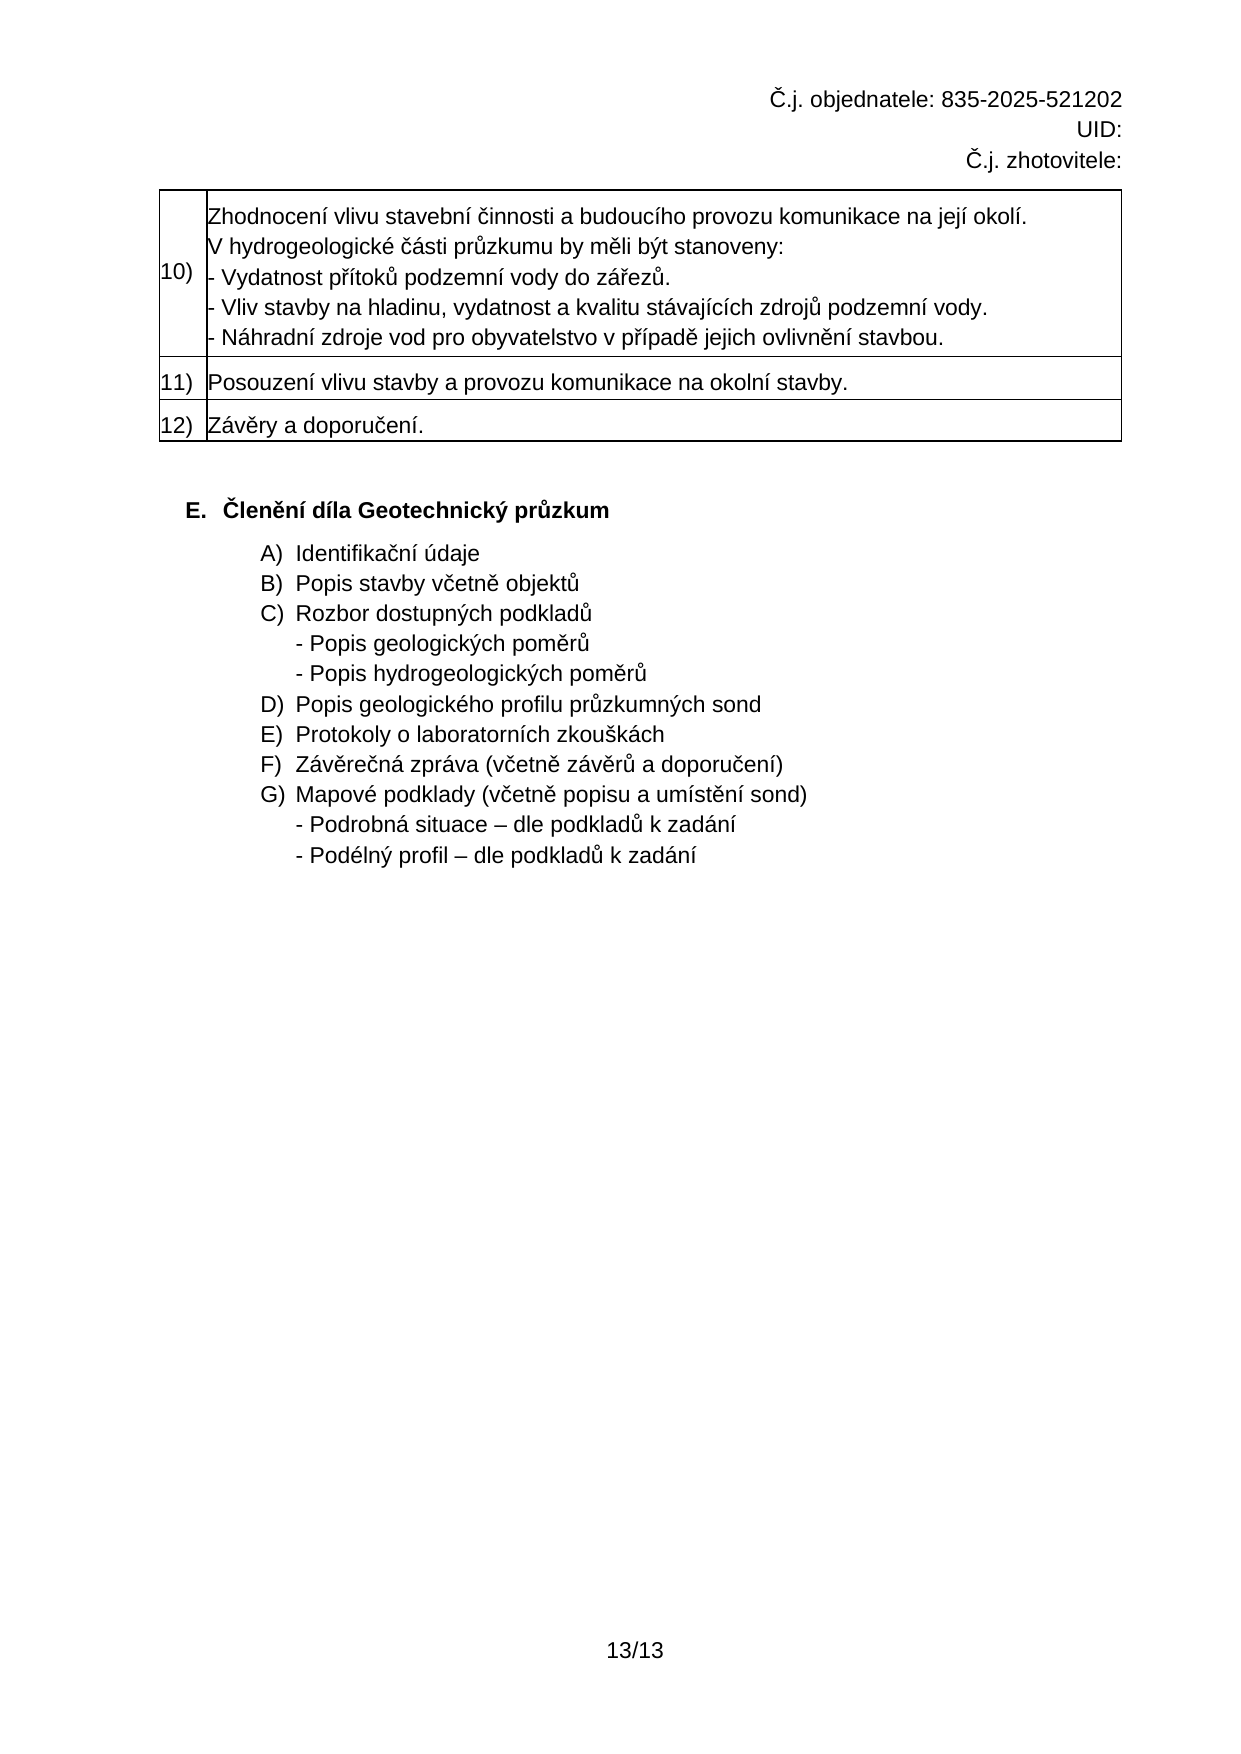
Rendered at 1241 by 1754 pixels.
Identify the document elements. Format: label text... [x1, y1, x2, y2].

text - Podélný profil – dle podkladů k zadání [295, 842, 1122, 868]
table_cell 10) [160, 191, 206, 356]
list Identifikační údaje [260, 539, 1122, 566]
list Závěrečná zpráva (včetně závěrů a doporučení) [260, 751, 1122, 777]
table_cell 12) [160, 400, 206, 440]
table_cell Zhodnocení vlivu stavební činnosti a budoucího provozu komunikace na její okolí. V hydrogeologické části průzkumu by měli být stanoveny: - Vydatnost přítoků podzemní vody do zářezů. - Vliv stavby na hladinu, vydatnost a kvalitu stávajících zdrojů podzemní vody. - Náhradní zdroje vod pro obyvatelstvo v případě jejich ovlivnění stavbou. [208, 191, 1121, 356]
text - Podrobná situace – dle podkladů k zadání [295, 811, 1122, 838]
list Popis stavby včetně objektů [260, 570, 1122, 596]
list Protokoly o laboratorních zkouškách [260, 721, 1122, 747]
list Rozbor dostupných podkladů [260, 600, 1122, 626]
text - Popis geologických poměrů [295, 630, 1122, 656]
list Členění díla Geotechnický průzkum [185, 497, 1122, 523]
list Mapové podklady (včetně popisu a umístění sond) [260, 781, 1122, 807]
text - Popis hydrogeologických poměrů [295, 660, 1122, 687]
table_cell 11) [160, 357, 206, 399]
list Popis geologického profilu průzkumných sond [260, 691, 1122, 717]
table_cell Závěry a doporučení. [208, 400, 1121, 440]
table_cell Posouzení vlivu stavby a provozu komunikace na okolní stavby. [208, 357, 1121, 399]
